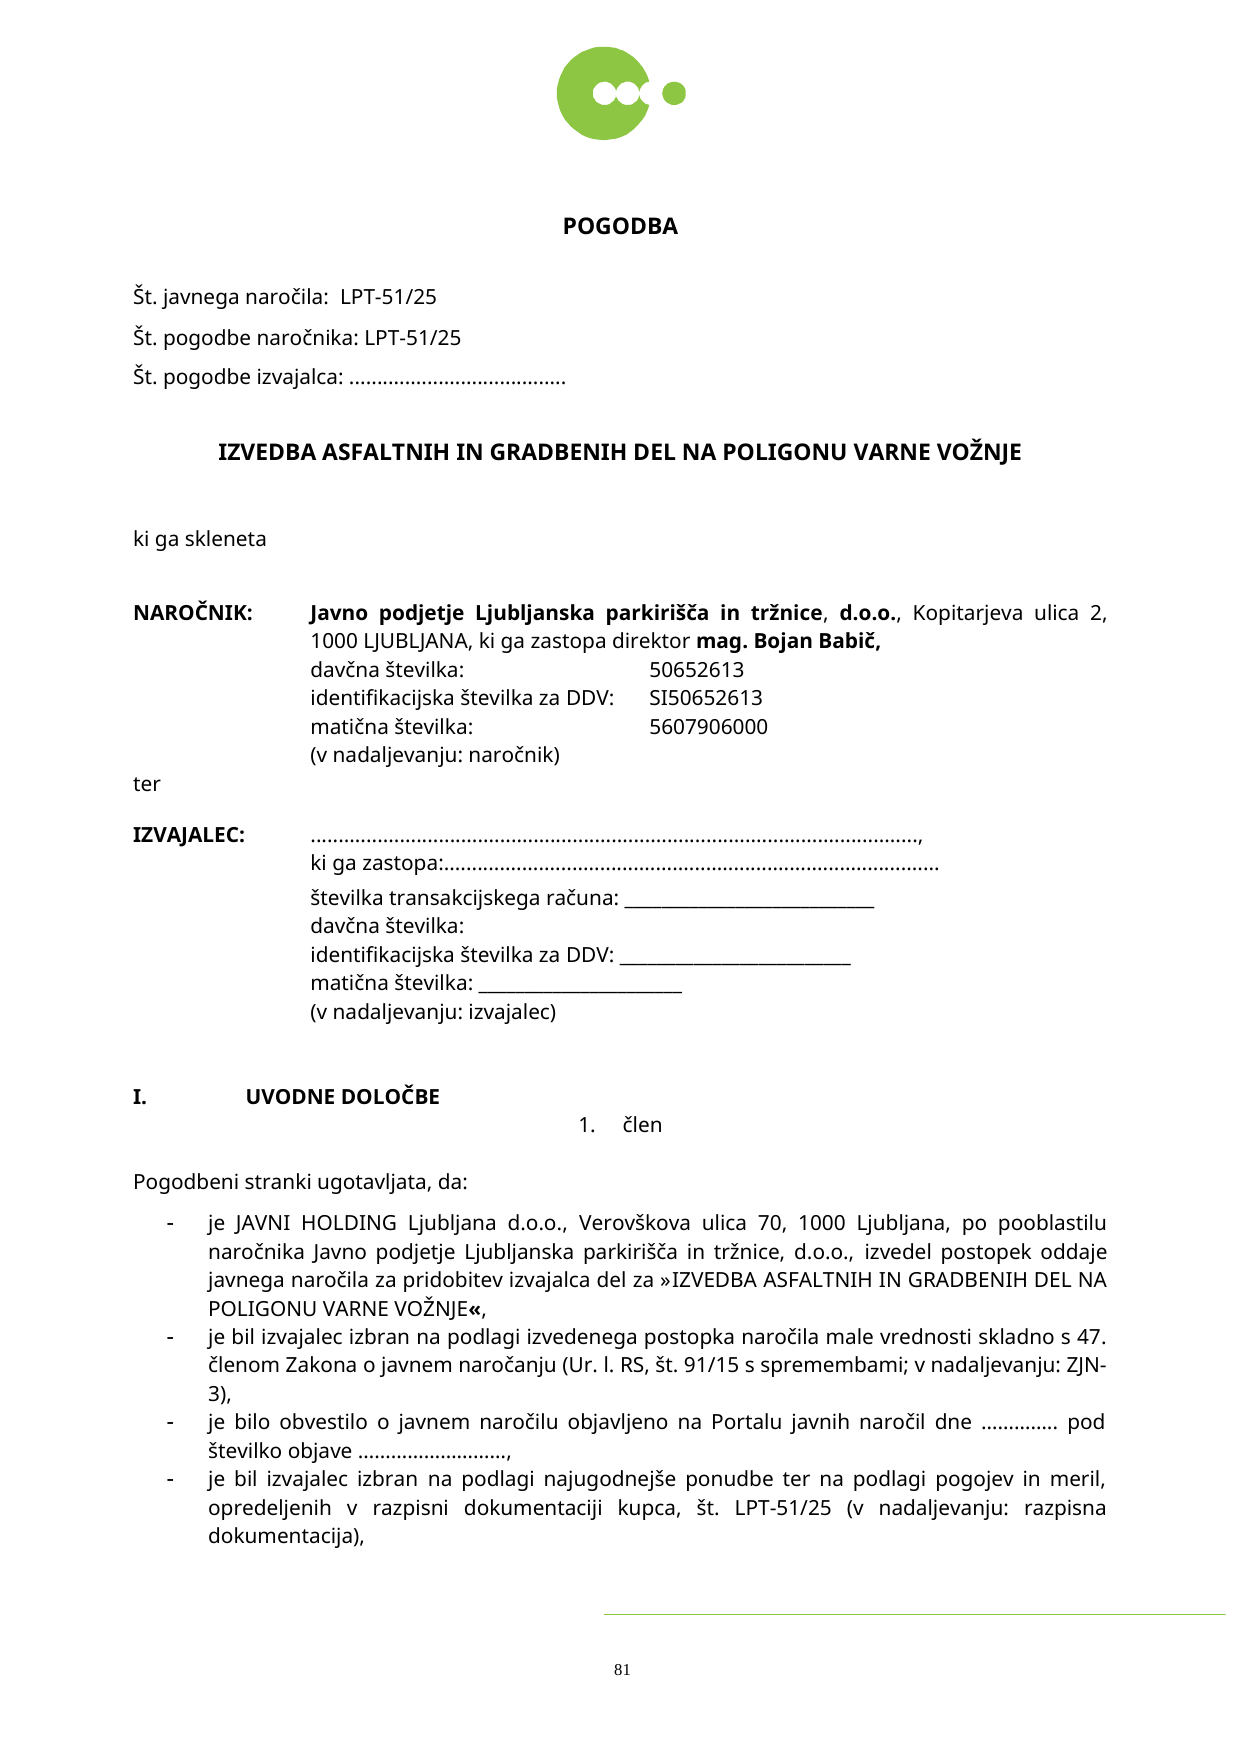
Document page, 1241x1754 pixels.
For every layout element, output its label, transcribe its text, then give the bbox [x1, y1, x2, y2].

text Št. pogodbe izvajalca: ....................................... [133, 362, 1107, 391]
text (v nadaljevanju: naročnik) [302, 740, 1107, 769]
text POGODBA [133, 209, 1107, 241]
text ter [133, 769, 1107, 797]
list je JAVNI HOLDING Ljubljana d.o.o., Verovškova ulica 70, 1000 Ljubljana, po pooblastilu naročnika Javno podjetje Ljubljanska parkirišča in tržnice, d.o.o., izvedel postopek oddaje javnega naročila za pridobitev izvajalca del za »IZVEDBA ASFALTNIH IN GRADBENIH DEL NA POLIGONU VARNE VOŽNJE«, [167, 1208, 1107, 1322]
text IZVAJALEC: ............................................................................................................., [133, 820, 1107, 848]
list je bilo obvestilo o javnem naročilu objavljeno na Portalu javnih naročil dne ………….. pod številko objave ………………………, [167, 1407, 1107, 1464]
text davčna številka: [133, 912, 1107, 940]
text davčna številka: 50652613 [133, 655, 1107, 683]
text I. UVODNE DOLOČBE [133, 1082, 1107, 1111]
text Pogodbeni stranki ugotavljata, da: [133, 1167, 1107, 1196]
text IZVEDBA ASFALTNIH IN GRADBENIH DEL NA POLIGONU VARNE VOŽNJE [133, 436, 1107, 468]
text (v nadaljevanju: izvajalec) [310, 997, 1107, 1025]
list je bil izvajalec izbran na podlagi izvedenega postopka naročila male vrednosti skladno s 47. členom Zakona o javnem naročanju (Ur. l. RS, št. 91/15 s spremembami; v nadaljevanju: ZJN-3), [167, 1322, 1107, 1407]
text Št. javnega naročila: LPT-51/25 [133, 282, 1107, 310]
text Št. pogodbe naročnika: LPT-51/25 [133, 323, 1107, 351]
text NAROČNIK: Javno podjetje Ljubljanska parkirišča in tržnice, d.o.o., Kopitarjeva ulica 2, 1000 LJUBLJANA, ki ga zastopa direktor mag. Bojan Babič, [133, 598, 1107, 655]
text ki ga zastopa:......................................................................................... [133, 848, 1107, 877]
text matična številka: ______________________ [133, 968, 1107, 997]
text ki ga skleneta [133, 524, 1107, 553]
text identifikacijska številka za DDV: _________________________ [133, 940, 1107, 968]
list člen [133, 1111, 1107, 1139]
list je bil izvajalec izbran na podlagi najugodnejše ponudbe ter na podlagi pogojev in meril, opredeljenih v razpisni dokumentaciji kupca, št. LPT-51/25 (v nadaljevanju: razpisna dokumentacija), [167, 1464, 1107, 1550]
text matična številka: 5607906000 [141, 712, 1107, 740]
text številka transakcijskega računa: ___________________________ [133, 883, 1107, 912]
text identifikacijska številka za DDV: SI50652613 [310, 683, 1107, 712]
